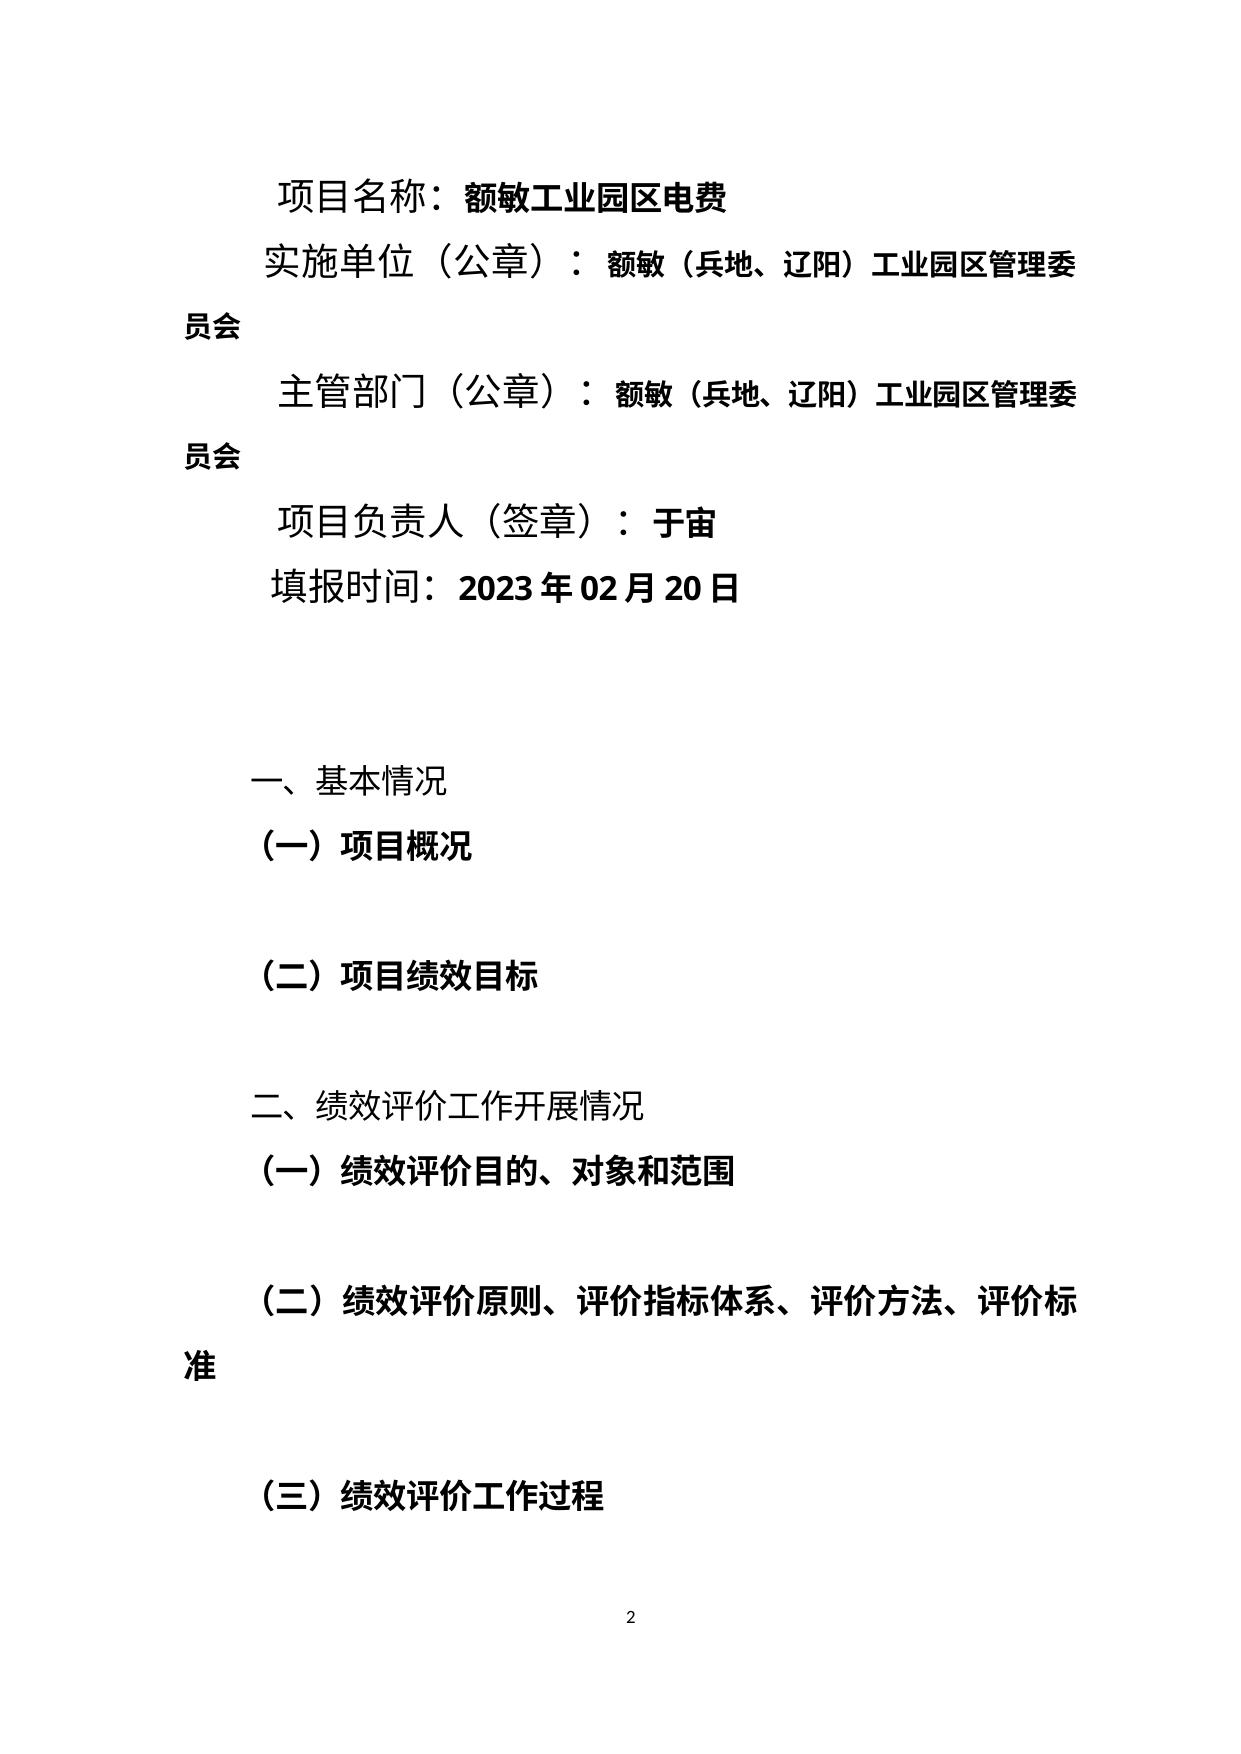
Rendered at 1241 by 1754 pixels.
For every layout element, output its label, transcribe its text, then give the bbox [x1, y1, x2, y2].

text 项目名称：额敏工业园区电费 [183, 162, 1078, 227]
text 主管部门（公章）：额敏（兵地、辽阳）工业园区管理委员会 [183, 357, 1078, 487]
text 一、基本情况 [183, 747, 1078, 812]
text （一）绩效评价目的、对象和范围 [183, 1137, 1078, 1202]
text 二、绩效评价工作开展情况 [183, 1072, 1078, 1137]
text 实施单位（公章）：额敏（兵地、辽阳）工业园区管理委员会 [183, 227, 1078, 357]
text （三）绩效评价工作过程 [183, 1462, 1078, 1527]
text （一）项目概况 [183, 812, 1078, 877]
text （二）项目绩效目标 [183, 942, 1078, 1007]
text （二）绩效评价原则、评价指标体系、评价方法、评价标准 [183, 1267, 1078, 1397]
text 填报时间：2023年02月20日 [211, 552, 1078, 617]
text 项目负责人（签章）：于宙 [183, 487, 1078, 552]
